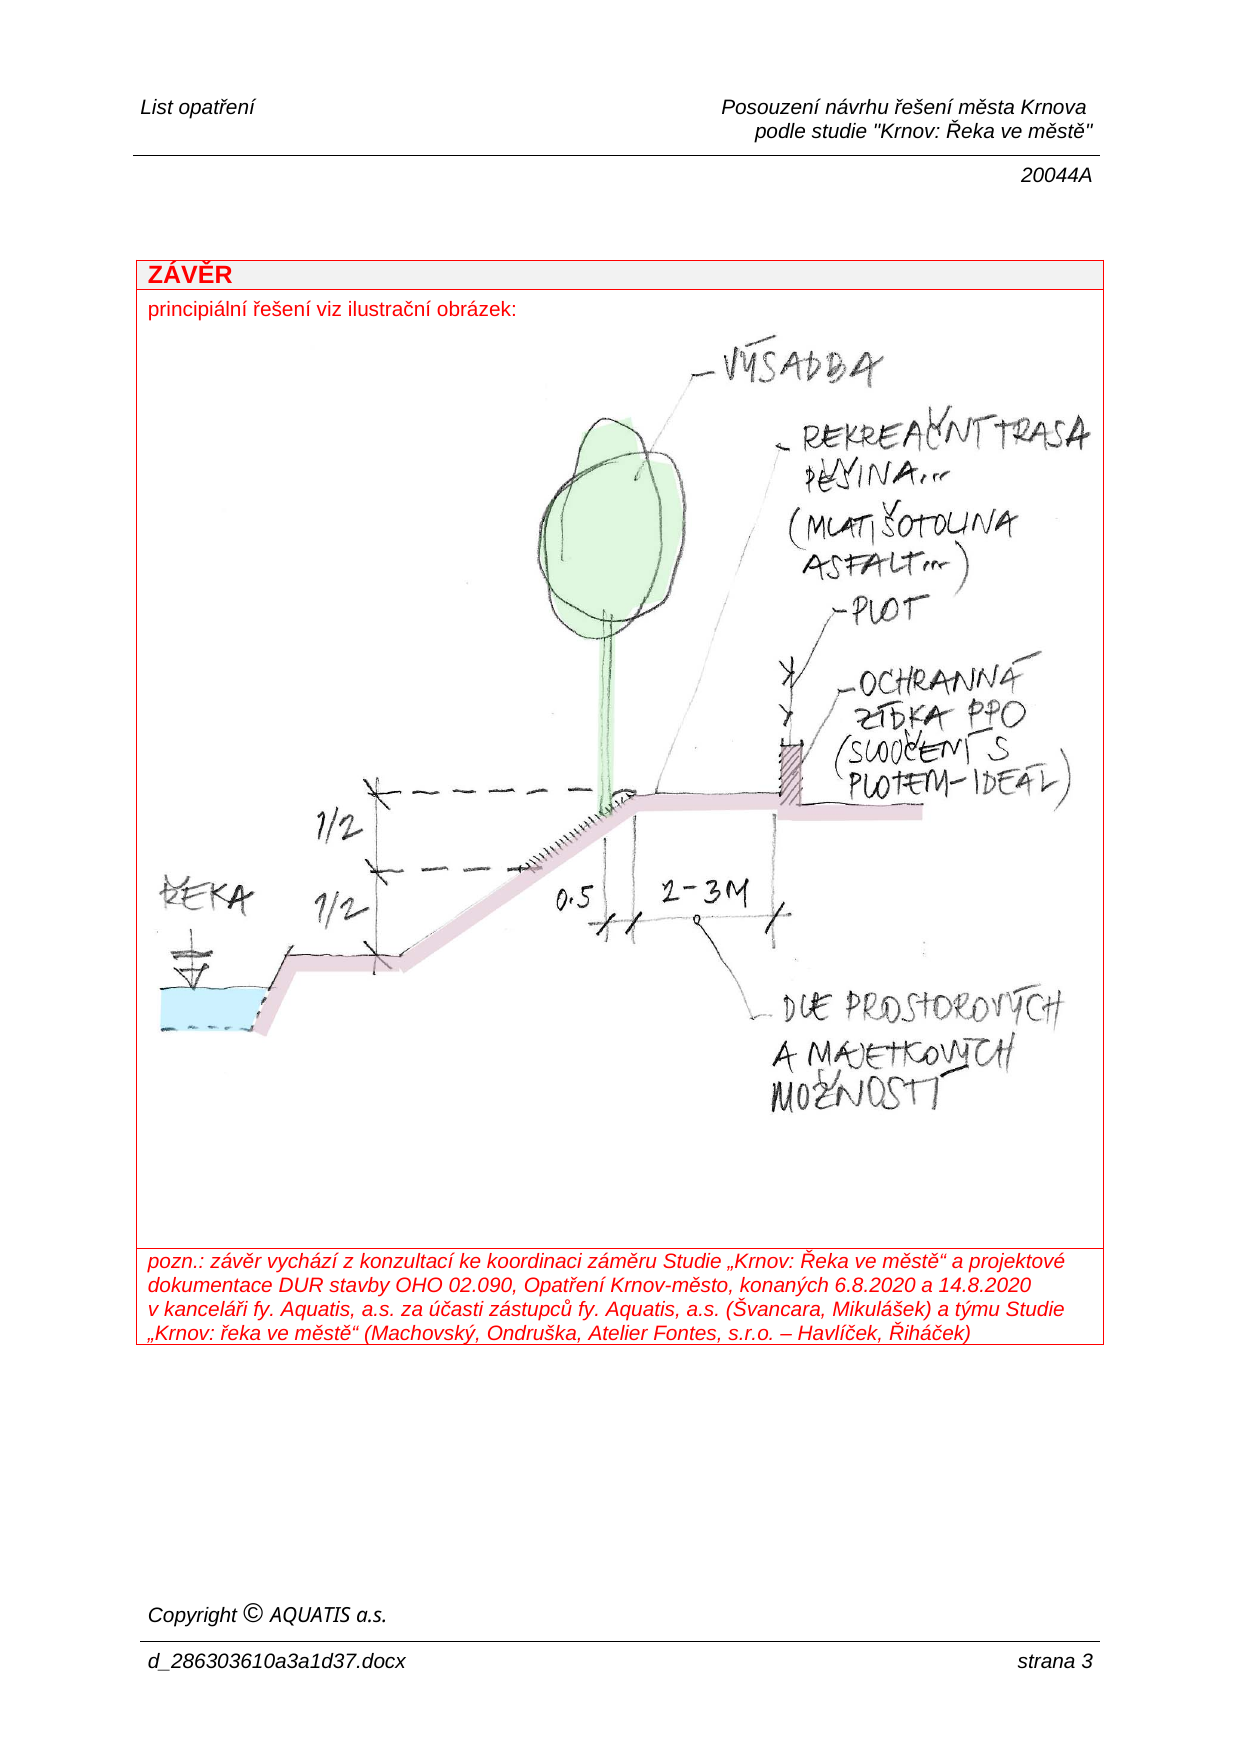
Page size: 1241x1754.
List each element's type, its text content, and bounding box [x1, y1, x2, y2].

table_cell principiální řešení viz ilustrační obrázek: [137, 290, 1103, 1247]
table_cell pozn.: závěr vychází z konzultací ke koordinaci záměru Studie „Krnov: Řeka ve městě“ a projektové dokumentace DUR stavby OHO 02.090, Opatření Krnov-město, konaných 6.8.2020 a 14.8.2020 v kanceláři fy. Aquatis, a.s. za účasti zástupců fy. Aquatis, a.s. (Švancara, Mikulášek) a týmu Studie „Krnov: řeka ve městě“ (Machovský, Ondruška, Atelier Fontes, s.r.o. – Havlíček, Řiháček) [137, 1249, 1103, 1344]
picture [147, 326, 1093, 1127]
table_header ZÁVĚR [137, 261, 1103, 289]
